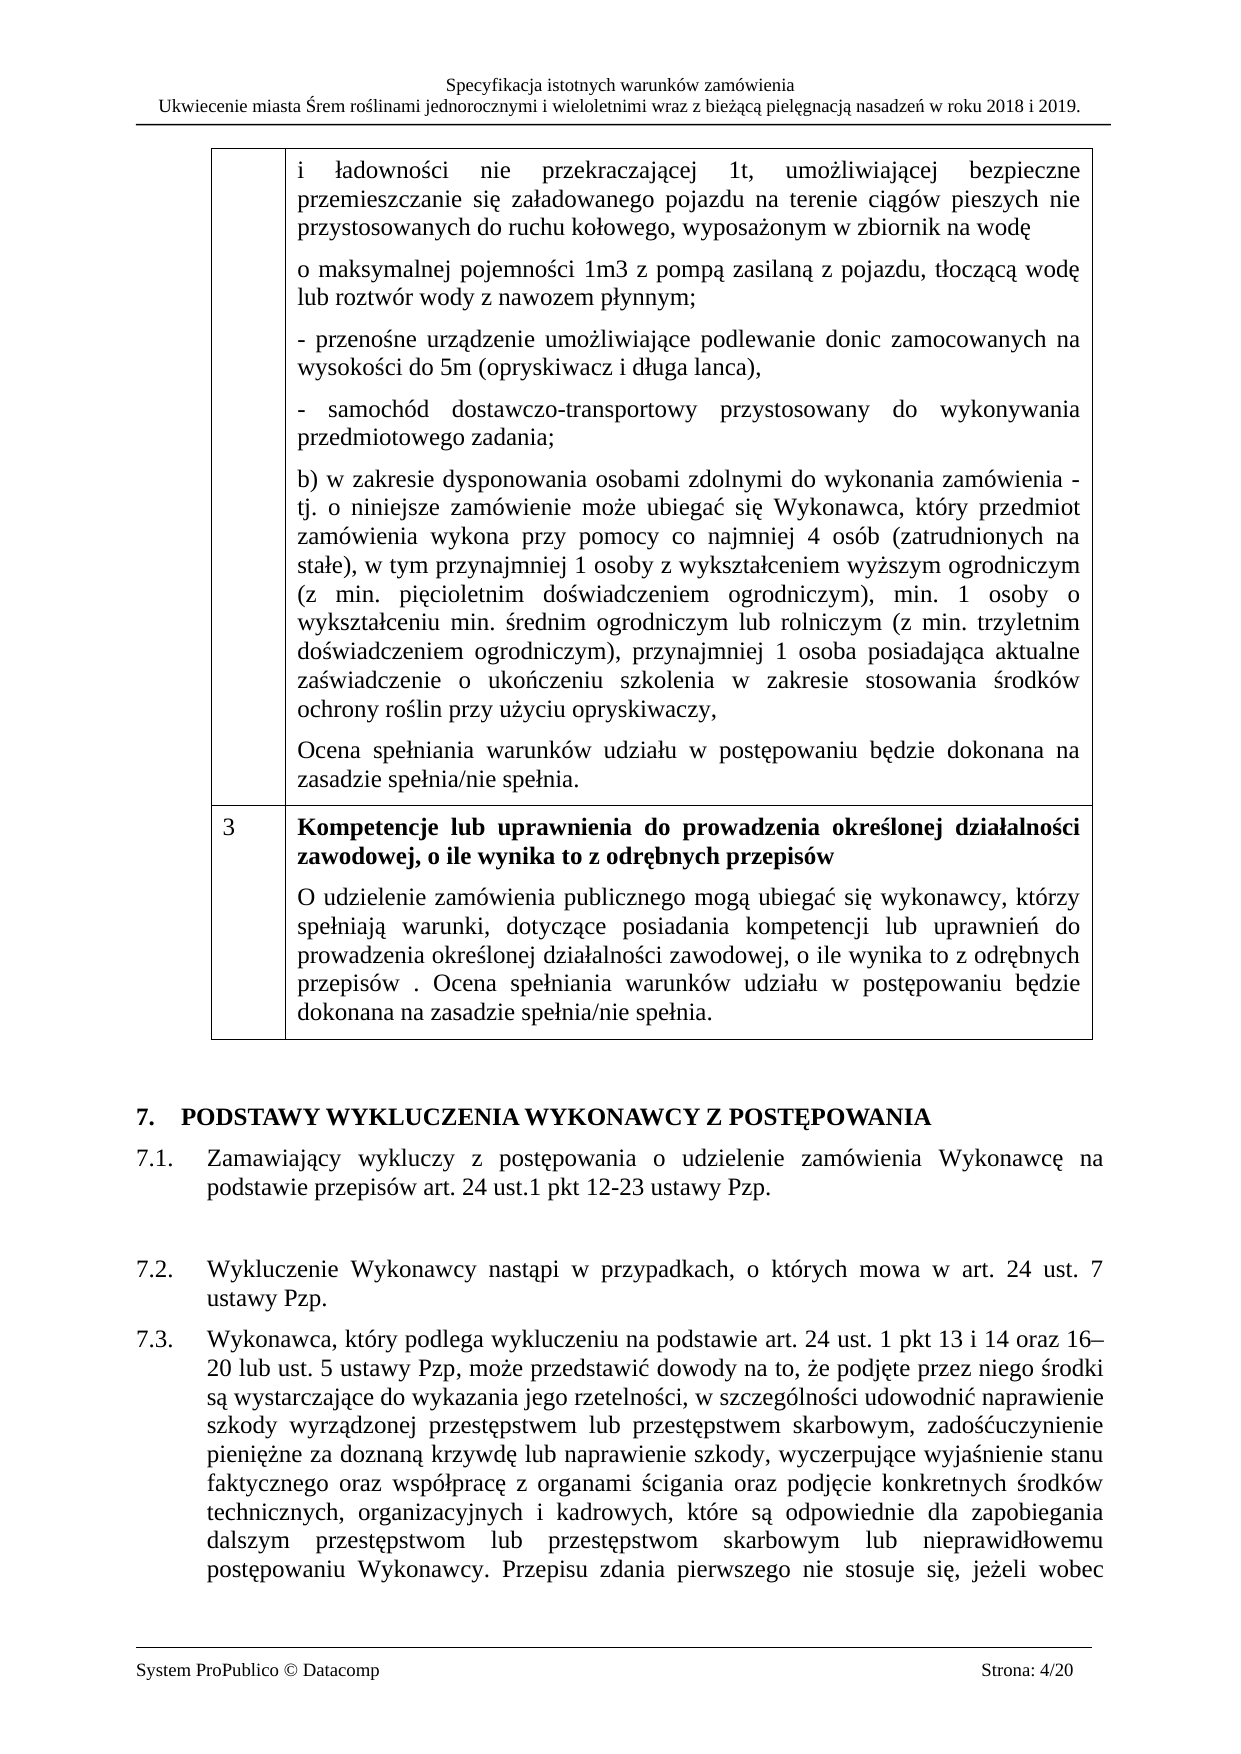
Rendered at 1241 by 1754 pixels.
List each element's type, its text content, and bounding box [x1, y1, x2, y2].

subtitle Zamawiający wykluczy z postępowania o udzielenie zamówienia Wykonawcę na podstawie przepisów art. 24 ust.1 pkt 12-23 ustawy Pzp. [136, 1143, 1104, 1200]
table_cell 3 [212, 806, 285, 1038]
subtitle Wykluczenie Wykonawcy nastąpi w przypadkach, o których mowa w art. 24 ust. 7 ustawy Pzp. [136, 1254, 1104, 1312]
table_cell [286, 149, 1092, 805]
table_cell Kompetencje lub uprawnienia do prowadzenia określonej działalności zawodowej, o ile wynika to z odrębnych przepisów O udzielenie zamówienia publicznego mogą ubiegać się wykonawcy, którzy spełniają warunki, dotyczące posiadania kompetencji lub uprawnień do prowadzenia określonej działalności zawodowej, o ile wynika to z odrębnych przepisów . Ocena spełniania warunków udziału w postępowaniu będzie dokonana na zasadzie spełnia/nie spełnia. [286, 806, 1092, 1038]
subtitle Podstawy wykluczenia wykonawcy Z POSTĘPOWANIA [136, 1102, 1104, 1130]
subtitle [136, 1324, 1104, 1583]
table_cell 2 [212, 149, 285, 805]
